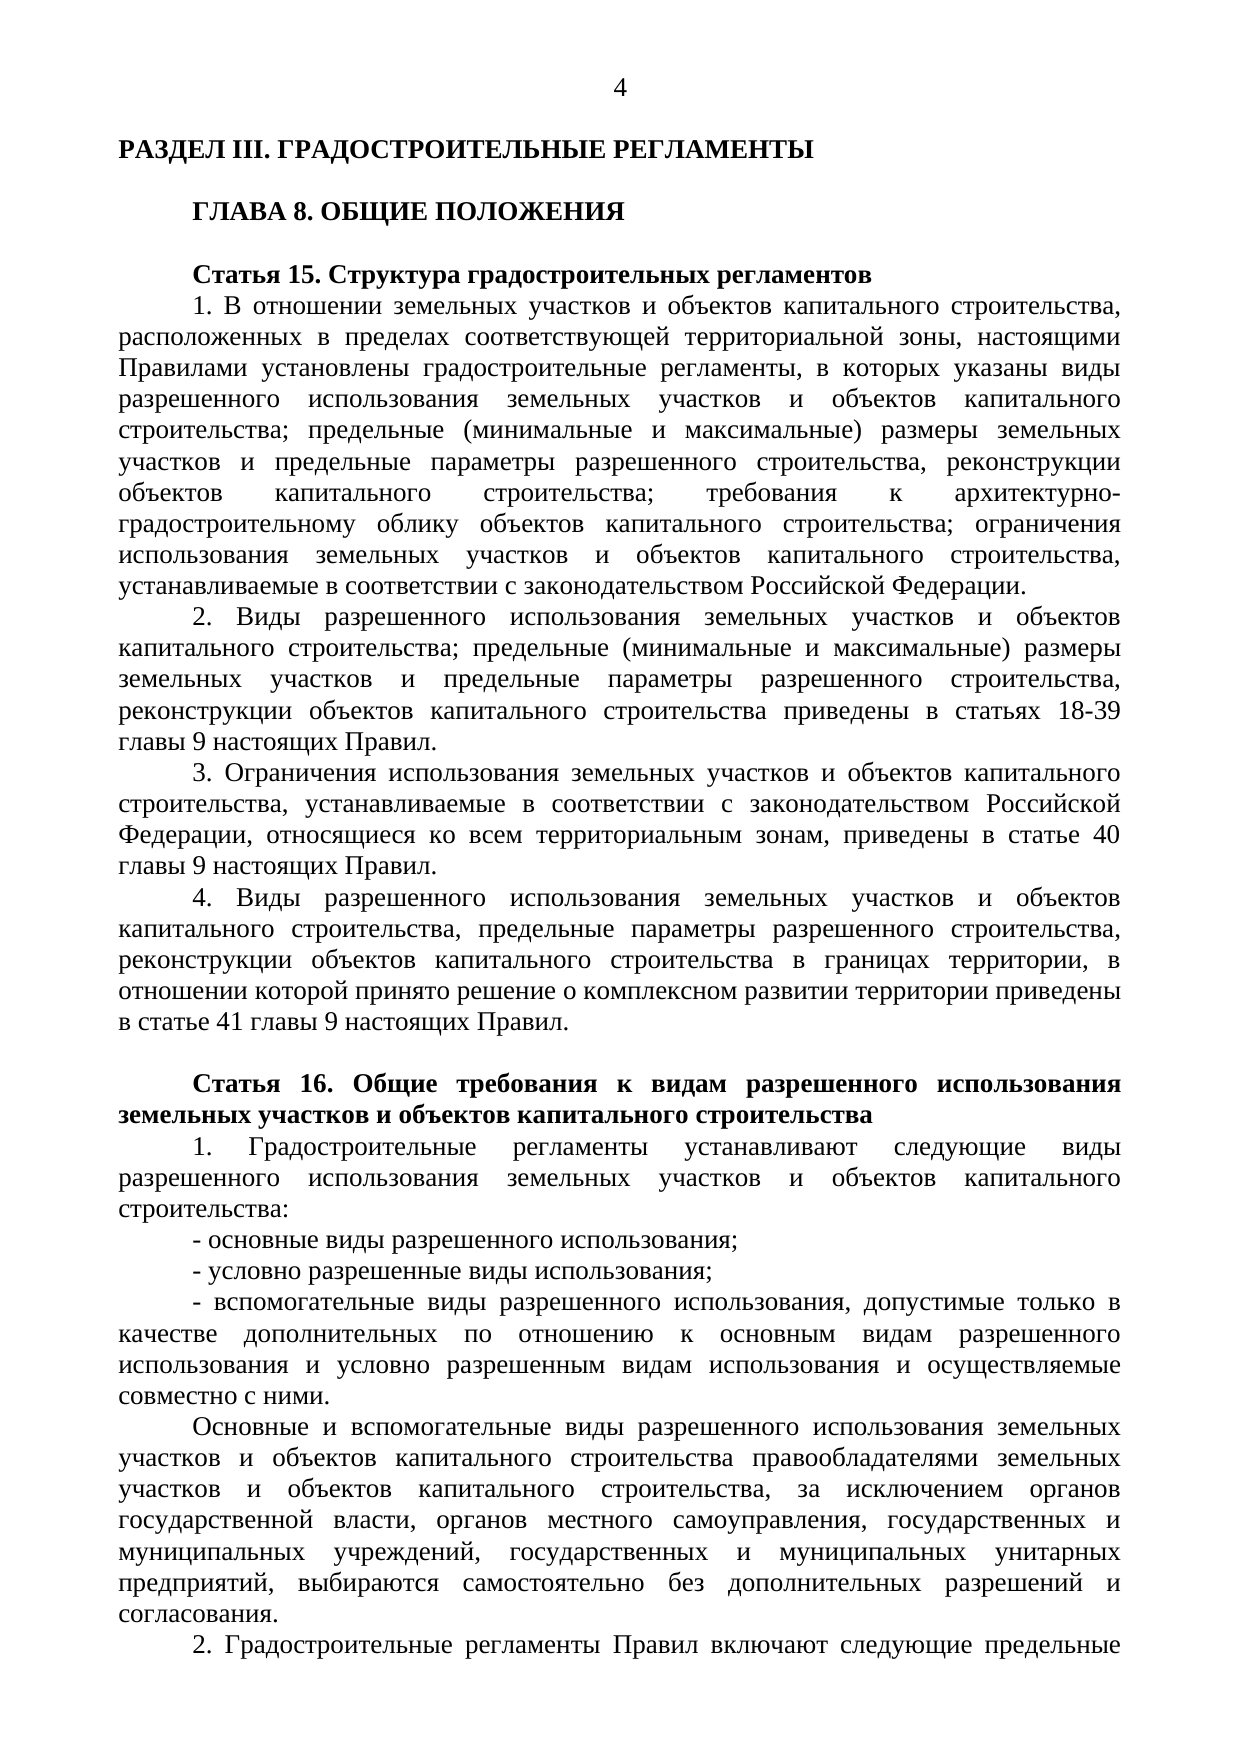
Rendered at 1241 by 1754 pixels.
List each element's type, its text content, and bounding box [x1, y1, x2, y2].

text - основные виды разрешенного использования; [118, 1223, 1122, 1254]
text - вспомогательные виды разрешенного использования, допустимые только в качестве дополнительных по отношению к основным видам разрешенного использования и условно разрешенным видам использования и осуществляемые совместно с ними. [118, 1286, 1122, 1410]
text 3. Ограничения использования земельных участков и объектов капитального строительства, устанавливаемые в соответствии с законодательством Российской Федерации, относящиеся ко всем территориальным зонам, приведены в статье 40 главы 9 настоящих Правил. [118, 756, 1122, 881]
text Основные и вспомогательные виды разрешенного использования земельных участков и объектов капитального строительства правообладателями земельных участков и объектов капитального строительства, за исключением органов государственной власти, органов местного самоуправления, государственных и муниципальных учреждений, государственных и муниципальных унитарных предприятий, выбираются самостоятельно без дополнительных разрешений и согласования. [118, 1410, 1122, 1628]
subtitle Статья 15. Структура градостроительных регламентов [118, 258, 1122, 289]
text - условно разрешенные виды использования; [118, 1254, 1122, 1286]
subtitle Статья 16. Общие требования к видам разрешенного использования земельных участков и объектов капитального строительства [118, 1067, 1122, 1130]
subtitle ГЛАВА 8. ОБЩИЕ ПОЛОЖЕНИЯ [118, 195, 1122, 227]
list РАЗДЕЛ III. ГРАДОСТРОИТЕЛЬНЫЕ РЕГЛАМЕНТЫ [118, 133, 1122, 164]
text 1. В отношении земельных участков и объектов капитального строительства, расположенных в пределах соответствующей территориальной зоны, настоящими Правилами установлены градостроительные регламенты, в которых указаны виды разрешенного использования земельных участков и объектов капитального строительства; предельные (минимальные и максимальные) размеры земельных участков и предельные параметры разрешенного строительства, реконструкции объектов капитального строительства; требования к архитектурно-градостроительному облику объектов капитального строительства; ограничения использования земельных участков и объектов капитального строительства, устанавливаемые в соответствии с законодательством Российской Федерации. [118, 289, 1122, 600]
text 2. Виды разрешенного использования земельных участков и объектов капитального строительства; предельные (минимальные и максимальные) размеры земельных участков и предельные параметры разрешенного строительства, реконструкции объектов капитального строительства приведены в статьях 18-39 главы 9 настоящих Правил. [118, 600, 1122, 756]
text 1. Градостроительные регламенты устанавливают следующие виды разрешенного использования земельных участков и объектов капитального строительства: [118, 1130, 1122, 1223]
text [118, 1628, 1122, 1659]
text 4. Виды разрешенного использования земельных участков и объектов капитального строительства, предельные параметры разрешенного строительства, реконструкции объектов капитального строительства в границах территории, в отношении которой принято решение о комплексном развитии территории приведены в статье 41 главы 9 настоящих Правил. [118, 881, 1122, 1036]
